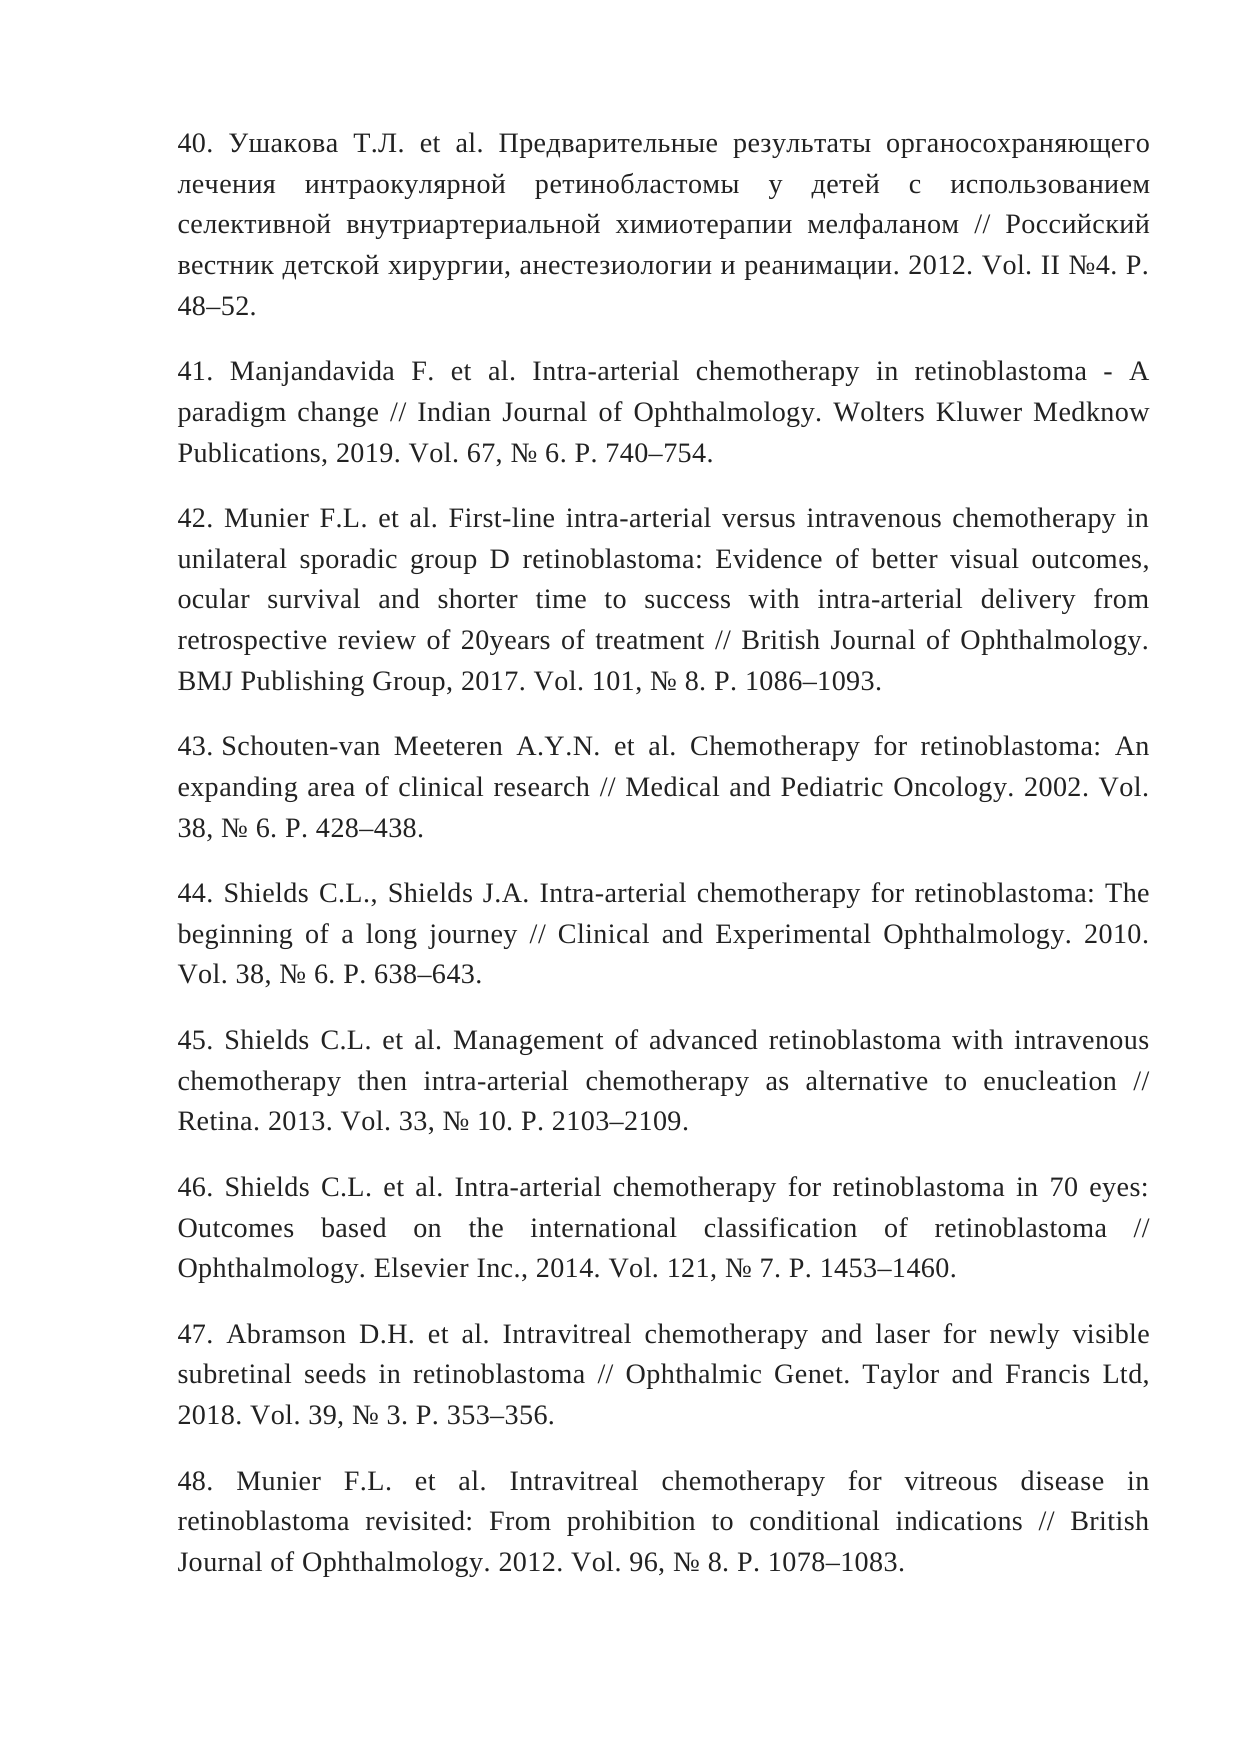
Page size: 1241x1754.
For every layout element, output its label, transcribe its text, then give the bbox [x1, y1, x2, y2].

text 41. Manjandavida F. et al. Intra-arterial chemotherapy in retinoblastoma - A paradigm change // Indian Journal of Ophthalmology. Wolters Kluwer Medknow Publications, 2019. Vol. 67, № 6. P. 740–754. [177, 346, 1152, 468]
text 40. Ушакова Т.Л. et al. Предварительные результаты органосохраняющего лечения интраокулярной ретинобластомы у детей с использованием селективной внутриартериальной химиотерапии мелфаланом // Российский вестник детской хирургии, анестезиологии и реанимации. 2012. Vol. II №4. P. 48–52. [177, 118, 1152, 321]
text 42. Munier F.L. et al. First-line intra-arterial versus intravenous chemotherapy in unilateral sporadic group D retinoblastoma: Evidence of better visual outcomes, ocular survival and shorter time to success with intra-arterial delivery from retrospective review of 20years of treatment // British Journal of Ophthalmology. BMJ Publishing Group, 2017. Vol. 101, № 8. P. 1086–1093. [177, 493, 1152, 696]
text 44. Shields C.L., Shields J.A. Intra-arterial chemotherapy for retinoblastoma: The beginning of a long journey // Clinical and Experimental Ophthalmology. 2010. Vol. 38, № 6. P. 638–643. [177, 868, 1152, 990]
text 46. Shields C.L. et al. Intra-arterial chemotherapy for retinoblastoma in 70 eyes: Outcomes based on the international classification of retinoblastoma // Ophthalmology. Elsevier Inc., 2014. Vol. 121, № 7. P. 1453–1460. [177, 1162, 1152, 1284]
text 47. Abramson D.H. et al. Intravitreal chemotherapy and laser for newly visible subretinal seeds in retinoblastoma // Ophthalmic Genet. Taylor and Francis Ltd, 2018. Vol. 39, № 3. P. 353–356. [177, 1309, 1152, 1431]
text 43. Schouten-van Meeteren A.Y.N. et al. Chemotherapy for retinoblastoma: An expanding area of clinical research // Medical and Pediatric Oncology. 2002. Vol. 38, № 6. P. 428–438. [177, 721, 1152, 843]
text 48. Munier F.L. et al. Intravitreal chemotherapy for vitreous disease in retinoblastoma revisited: From prohibition to conditional indications // British Journal of Ophthalmology. 2012. Vol. 96, № 8. P. 1078–1083. [177, 1456, 1152, 1577]
text 45. Shields C.L. et al. Management of advanced retinoblastoma with intravenous chemotherapy then intra-arterial chemotherapy as alternative to enucleation // Retina. 2013. Vol. 33, № 10. P. 2103–2109. [177, 1015, 1152, 1137]
